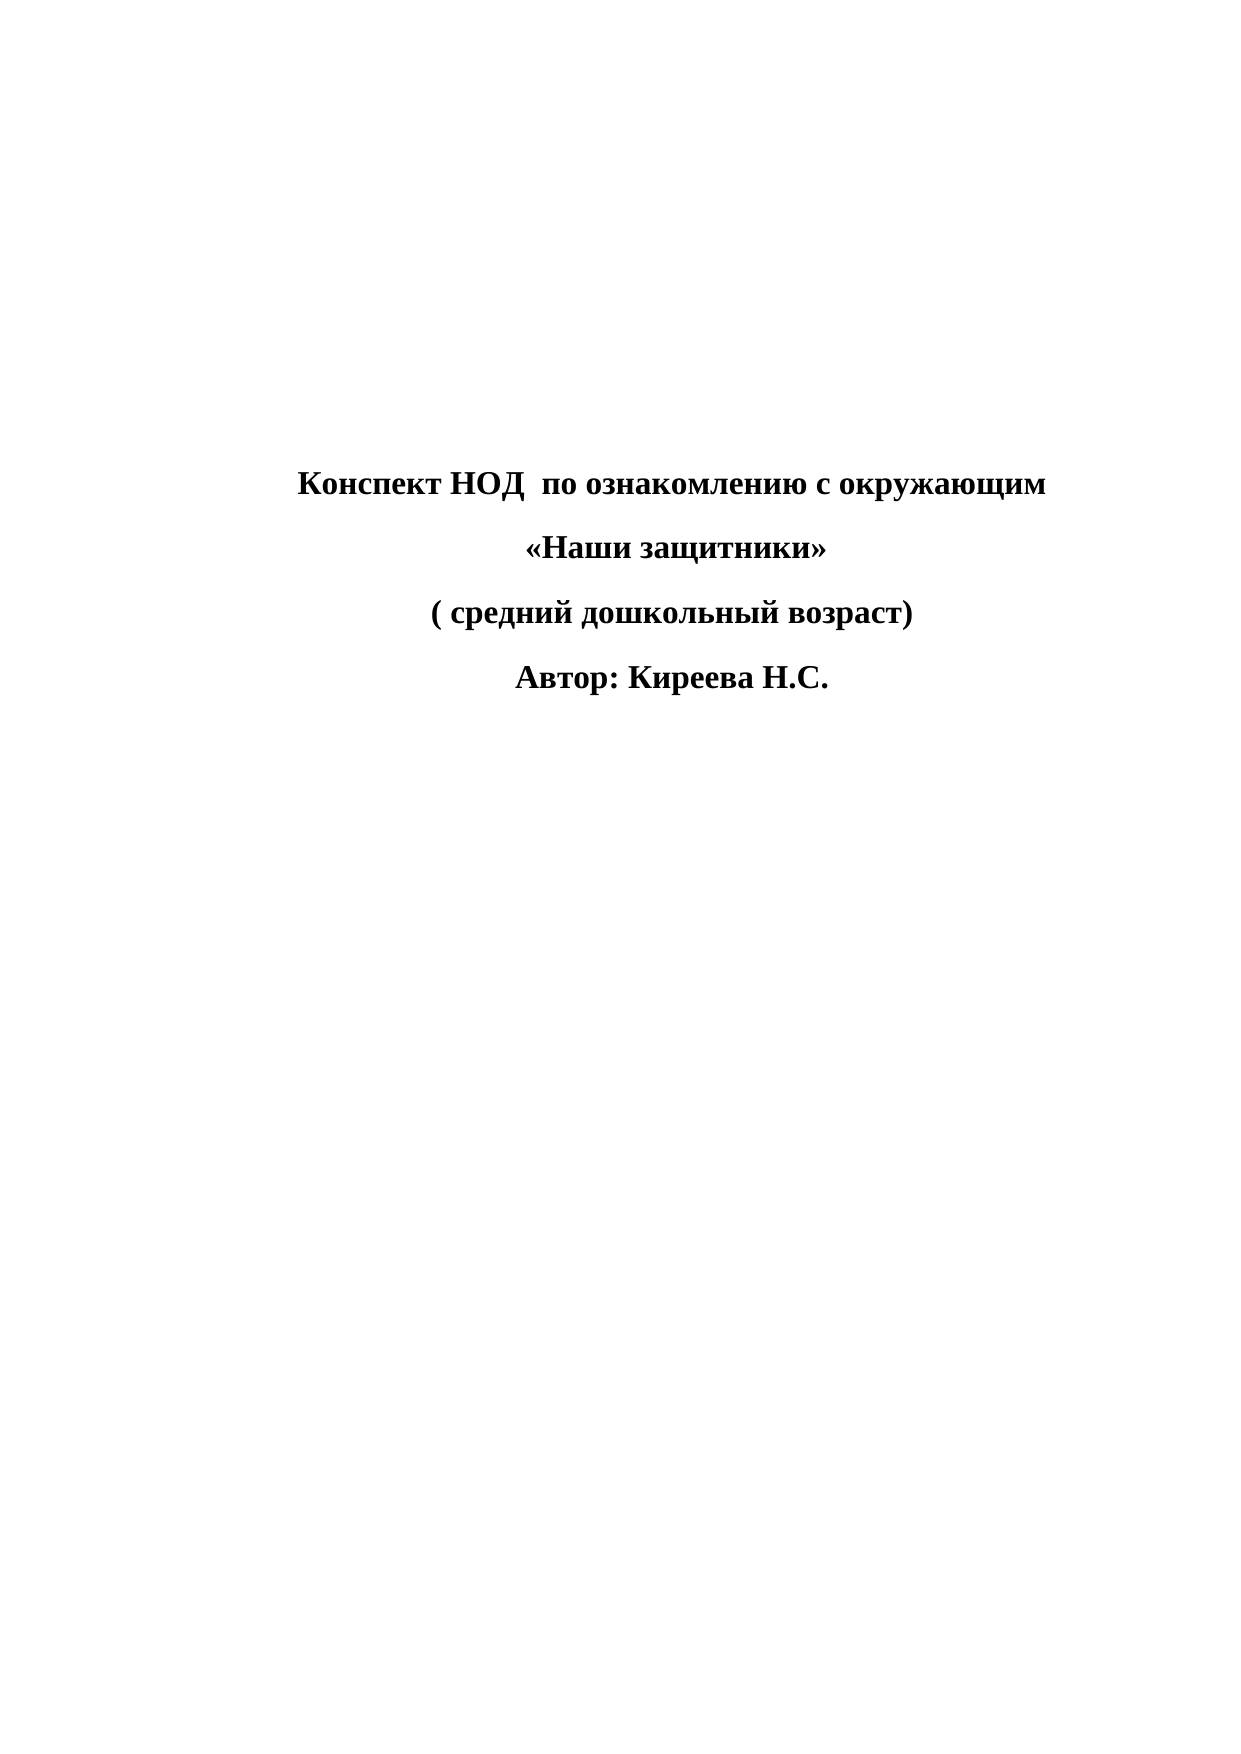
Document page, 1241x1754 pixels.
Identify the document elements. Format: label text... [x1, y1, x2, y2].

text ( средний дошкольный возраст) [103, 593, 1181, 631]
text Автор: Киреева Н.С. [103, 658, 1181, 696]
text «Наши защитники» [103, 528, 1181, 566]
text Конспект НОД по ознакомлению с окружающим [103, 463, 1181, 501]
